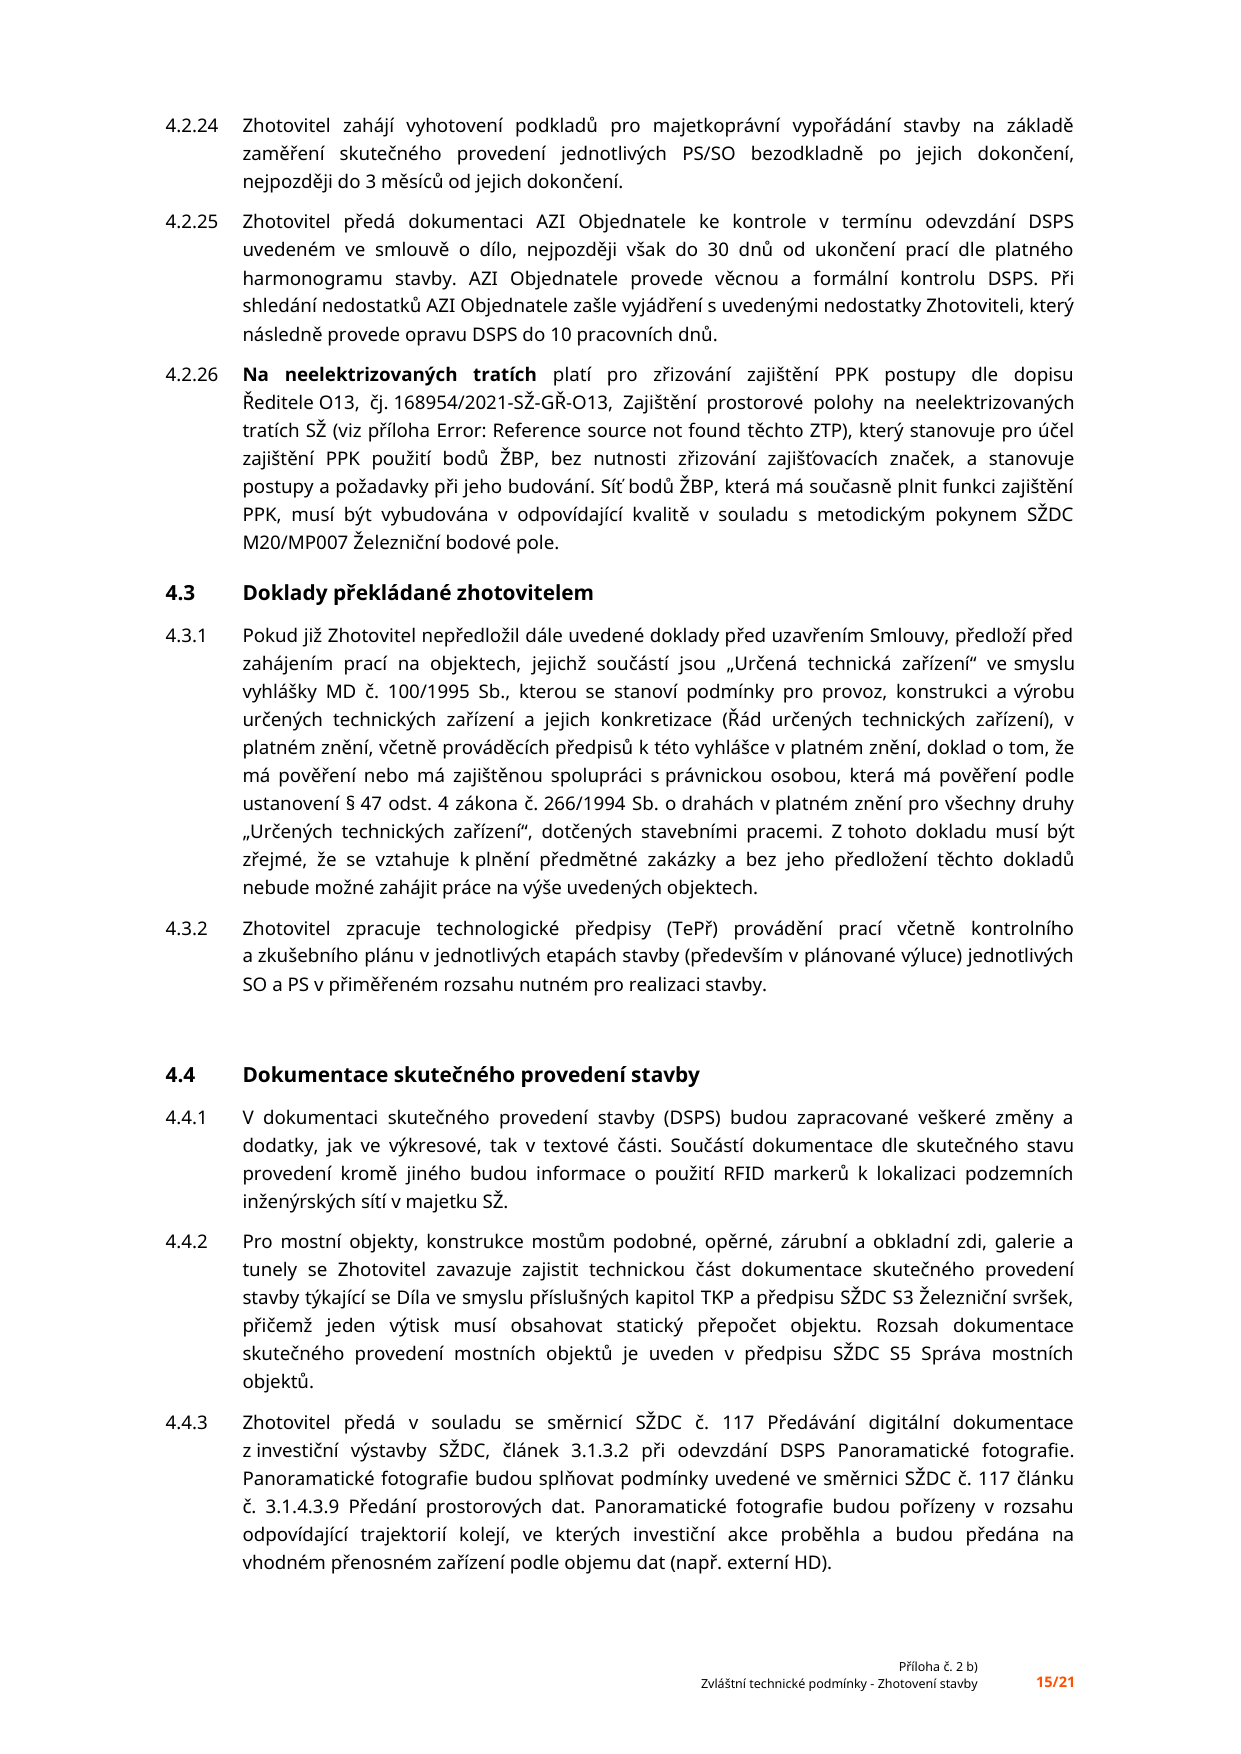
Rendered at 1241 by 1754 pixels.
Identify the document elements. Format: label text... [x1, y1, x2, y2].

text Zhotovitel zahájí vyhotovení podkladů pro majetkoprávní vypořádání stavby na základě zaměření skutečného provedení jednotlivých PS/SO bezodkladně po jejich dokončení, nejpozději do 3 měsíců od jejich dokončení. [165, 112, 1075, 194]
list V dokumentaci skutečného provedení stavby (DSPS) budou zapracované veškeré změny a dodatky, jak ve výkresové, tak v textové části. Součástí dokumentace dle skutečného stavu provedení kromě jiného budou informace o použití RFID markerů k lokalizaci podzemních inženýrských sítí v majetku SŽ. [165, 1104, 1075, 1213]
text Zhotovitel zpracuje technologické předpisy (TePř) provádění prací včetně kontrolního a zkušebního plánu v jednotlivých etapách stavby (především v plánované výluce) jednotlivých SO a PS v přiměřeném rozsahu nutném pro realizaci stavby. [165, 915, 1075, 996]
list Pro mostní objekty, konstrukce mostům podobné, opěrné, zárubní a obkladní zdi, galerie a tunely se Zhotovitel zavazuje zajistit technickou část dokumentace skutečného provedení stavby týkající se Díla ve smyslu příslušných kapitol TKP a předpisu SŽDC S3 Železniční svršek, přičemž jeden výtisk musí obsahovat statický přepočet objektu. Rozsah dokumentace skutečného provedení mostních objektů je uveden v předpisu SŽDC S5 Správa mostních objektů. [165, 1228, 1075, 1394]
list Zhotovitel předá dokumentaci AZI Objednatele ke kontrole v termínu odevzdání DSPS uvedeném ve smlouvě o dílo, nejpozději však do 30 dnů od ukončení prací dle platného harmonogramu stavby. AZI Objednatele provede věcnou a formální kontrolu DSPS. Při shledání nedostatků AZI Objednatele zašle vyjádření s uvedenými nedostatky Zhotoviteli, který následně provede opravu DSPS do 10 pracovních dnů. [165, 209, 1075, 346]
list Dokumentace skutečného provedení stavby [165, 1060, 1075, 1089]
list Zhotovitel předá v souladu se směrnicí SŽDC č. 117 Předávání digitální dokumentace z investiční výstavby SŽDC, článek 3.1.3.2 při odevzdání DSPS Panoramatické fotografie. Panoramatické fotografie budou splňovat podmínky uvedené ve směrnici SŽDC č. 117 článku č. 3.1.4.3.9 Předání prostorových dat. Panoramatické fotografie budou pořízeny v rozsahu odpovídající trajektorií kolejí, ve kterých investiční akce proběhla a budou předána na vhodném přenosném zařízení podle objemu dat (např. externí HD). [165, 1409, 1075, 1575]
list Pokud již Zhotovitel nepředložil dále uvedené doklady před uzavřením Smlouvy, předloží před zahájením prací na objektech, jejichž součástí jsou „Určená technická zařízení“ ve smyslu vyhlášky MD č. 100/1995 Sb., kterou se stanoví podmínky pro provoz, konstrukci a výrobu určených technických zařízení a jejich konkretizace (Řád určených technických zařízení), v platném znění, včetně prováděcích předpisů k této vyhlášce v platném znění, doklad o tom, že má pověření nebo má zajištěnou spolupráci s právnickou osobou, která má pověření podle ustanovení § 47 odst. 4 zákona č. 266/1994 Sb. o drahách v platném znění pro všechny druhy „Určených technických zařízení“, dotčených stavebními pracemi. Z tohoto dokladu musí být zřejmé, že se vztahuje k plnění předmětné zakázky a bez jeho předložení těchto dokladů nebude možné zahájit práce na výše uvedených objektech. [165, 622, 1075, 900]
list Doklady překládané zhotovitelem [165, 578, 1075, 607]
